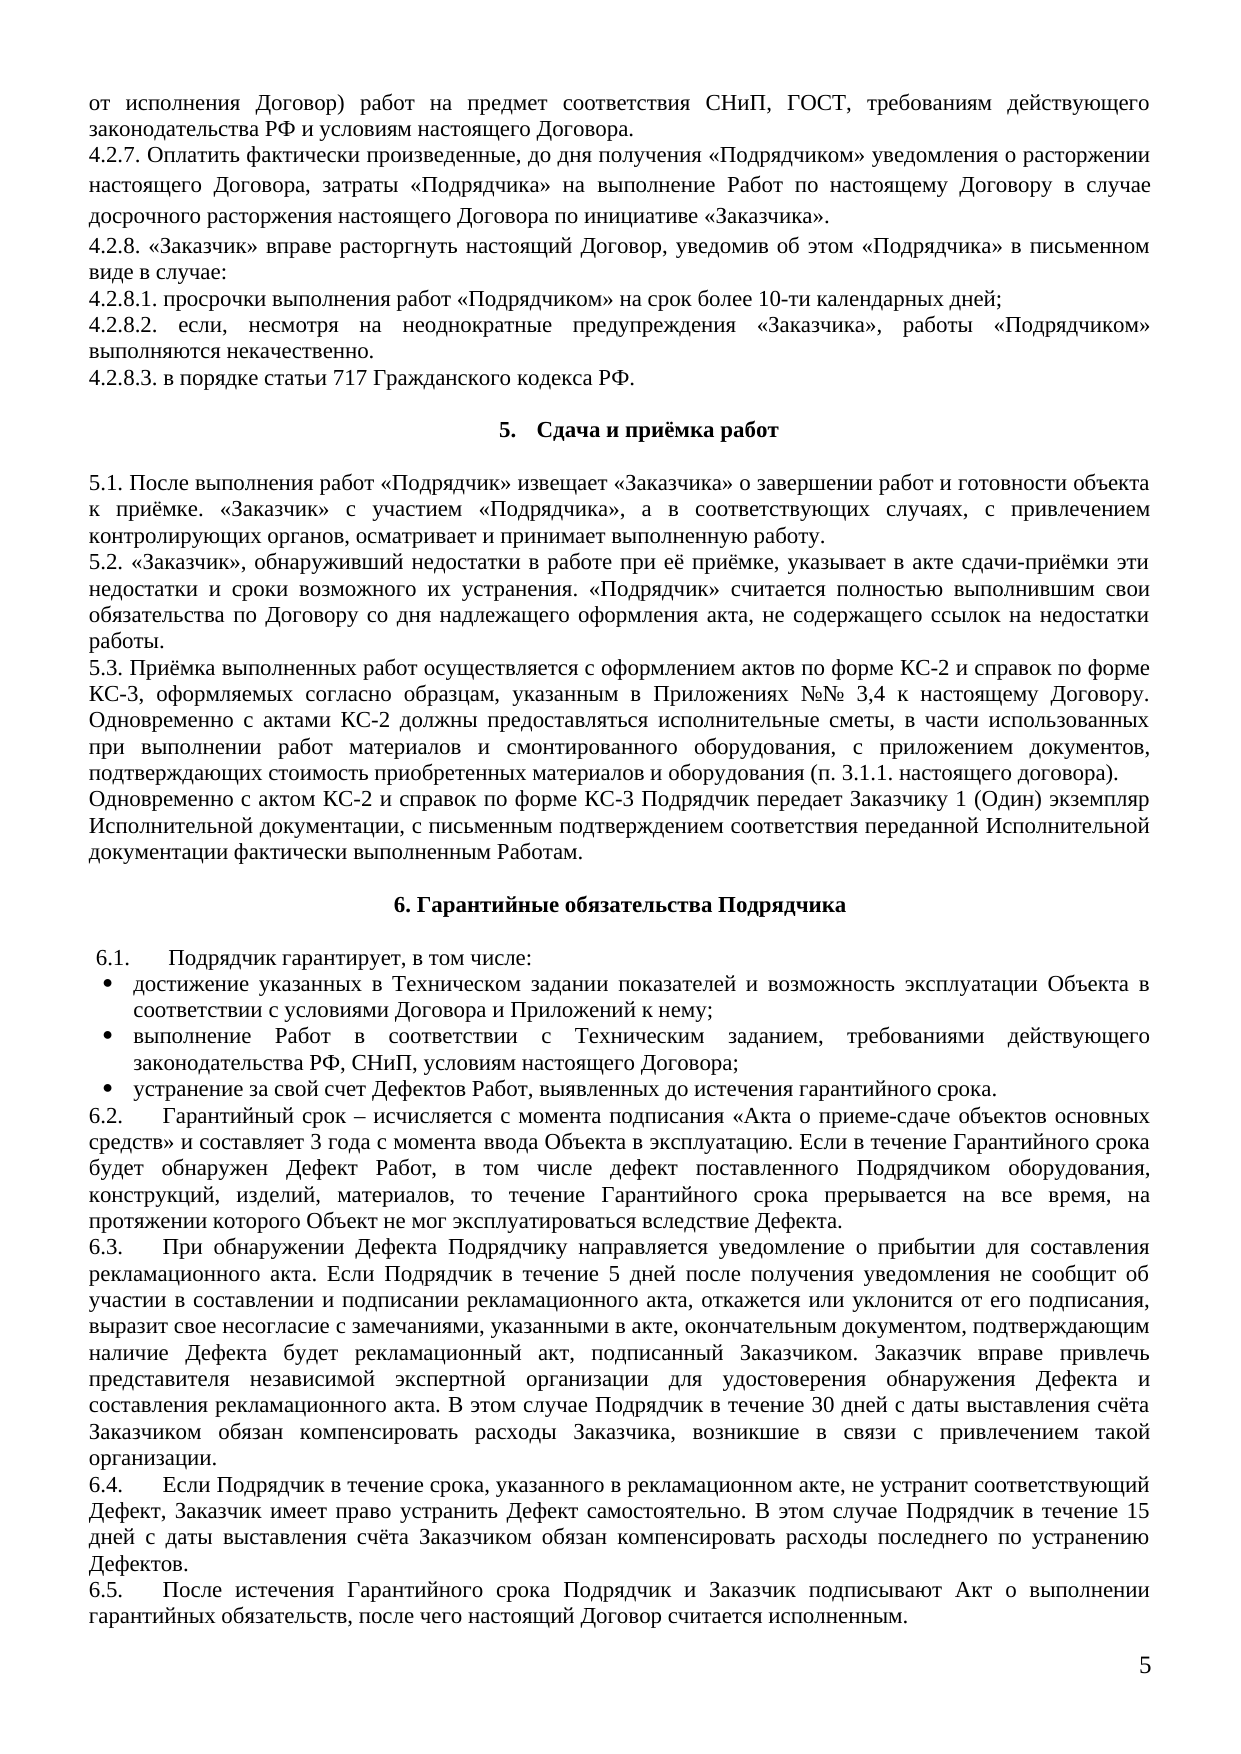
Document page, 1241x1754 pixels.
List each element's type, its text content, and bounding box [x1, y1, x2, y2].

list выполнение Работ в соответствии с Техническим заданием, требованиями действующего законодательства РФ, СНиП, условиям настоящего Договора; [103, 1023, 1152, 1075]
text Одновременно с актом КС-2 и справок по форме КС-3 Подрядчик передает Заказчику 1 (Один) экземпляр Исполнительной документации, с письменным подтверждением соответствия переданной Исполнительной документации фактически выполненным Работам. [89, 785, 1152, 864]
list При обнаружении Дефекта Подрядчику направляется уведомление о прибытии для составления рекламационного акта. Если Подрядчик в течение 5 дней после получения уведомления не сообщит об участии в составлении и подписании рекламационного акта откажется или уклонится от его подписания выразит свое несогласие с замечаниями указанными в акте окончательным документом, подтверждающим наличие Дефекта будет рекламационный акт подписанный Заказчиком. Заказчик вправе привлечь представителя независимой экспертной организации для удостоверения обнаружения Дефекта и составления рекламационного акта. В этом случае Подрядчик в течение 30 дней с даты выставления счёта Заказчиком обязан компенсировать расходы Заказчика возникшие в связи с привлечением такой организации. [89, 1233, 1152, 1471]
text 5.2. «Заказчик», обнаруживший недостатки в работе при её приёмке, указывает в акте сдачи-приёмки эти недостатки и сроки возможного их устранения. «Подрядчик» считается полностью выполнившим свои обязательства по Договору со дня надлежащего оформления акта, не содержащего ссылок на недостатки работы. [89, 548, 1152, 654]
text 6. Гарантийные обязательства Подрядчика [89, 891, 1152, 917]
text 4.2.8.1. просрочки выполнения работ «Подрядчиком» на срок более 10-ти календарных дней; [89, 285, 1152, 311]
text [89, 89, 1152, 141]
list Если Подрядчик в течение срока указанного в рекламационном акте не устранит соответствующий Дефект Заказчик имеет право устранить Дефект самостоятельно. В этом случае Подрядчик в течение 15 дней с даты выставления счёта Заказчиком обязан компенсировать расходы последнего по устранению Дефектов. [89, 1471, 1152, 1576]
list Подрядчик гарантирует в том числе: [89, 943, 1152, 970]
text 4.2.8.2. если, несмотря на неоднократные предупреждения «Заказчика», работы «Подрядчиком» выполняются некачественно. [89, 311, 1152, 364]
list После истечения Гарантийного срока Подрядчик и Заказчик подписывают Акт о выполнении гарантийных обязательств, после чего настоящий Договор считается исполненным. [89, 1576, 1152, 1629]
text 5.1. После выполнения работ «Подрядчик» извещает «Заказчика» о завершении работ и готовности объекта к приёмке. «Заказчик» с участием «Подрядчика», а в соответствующих случаях, с привлечением контролирующих органов, осматривает и принимает выполненную работу. [89, 469, 1152, 548]
list Сдача и приёмка работ [126, 416, 1152, 443]
text 4.2.8. «Заказчик» вправе расторгнуть настоящий Договор, уведомив об этом «Подрядчика» в письменном виде в случае: [89, 232, 1152, 285]
list Гарантийный срок – исчисляется с момента подписания «Акта о приеме-сдаче объектов основных средств» и составляет 3 года с момента ввода Объекта в эксплуатацию. Если в течение Гарантийного срока будет обнаружен Дефект Работ в том числе дефект поставленного Подрядчиком оборудования конструкций изделий материалов то течение Гарантийного срока прерывается на все время на протяжении которого Объект не мог эксплуатироваться вследствие Дефекта. [89, 1102, 1152, 1233]
text 4.2.8.3. в порядке статьи 717 Гражданского кодекса РФ. [89, 364, 1152, 390]
text 5.3. Приёмка выполненных работ осуществляется с оформлением актов по форме КС-2 и справок по форме КС-3, оформляемых согласно образцам, указанным в Приложениях №№ 3,4 к настоящему Договору. Одновременно с актами КС-2 должны предоставляться исполнительные сметы, в части использованных при выполнении работ материалов и смонтированного оборудования, с приложением документов, подтверждающих стоимость приобретенных материалов и оборудования (п. 3.1.1. настоящего договора). [89, 654, 1152, 785]
list достижение указанных в Техническом задании показателей и возможность эксплуатации Объекта в соответствии с условиями Договора и Приложений к нему; [103, 970, 1152, 1023]
text 4.2.7. Оплатить фактически произведенные, до дня получения «Подрядчиком» уведомления о расторжении настоящего Договора, затраты «Подрядчика» на выполнение Работ по настоящему Договору в случае досрочного расторжения настоящего Договора по инициативе «Заказчика». [89, 141, 1152, 228]
list устранение за свой счет Дефектов Работ выявленных до истечения гарантийного срока. [103, 1075, 1152, 1102]
